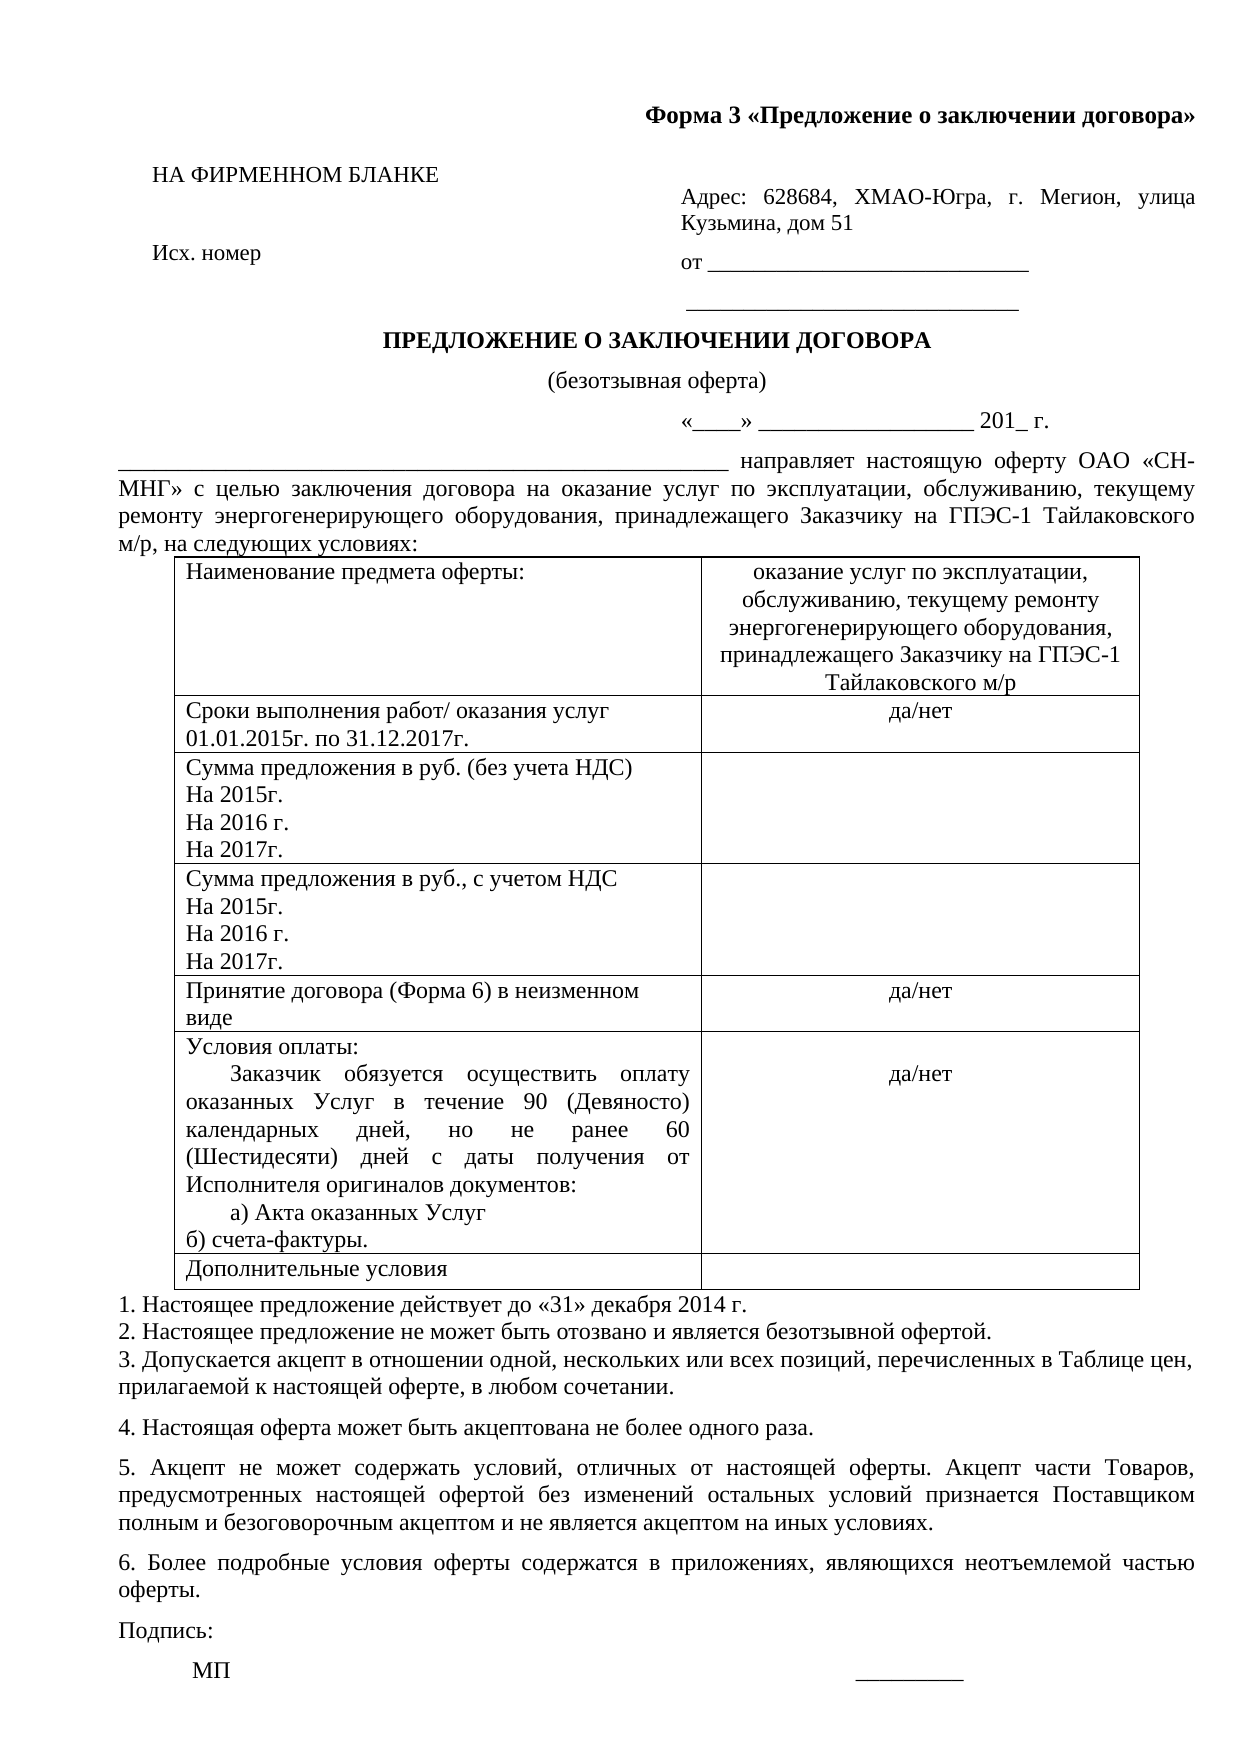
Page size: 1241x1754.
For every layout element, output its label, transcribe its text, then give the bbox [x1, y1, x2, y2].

text (безотзывная оферта) [118, 366, 1196, 393]
text 1. Настоящее предложение действует до «31» декабря 2014 г. [118, 1289, 1196, 1317]
text 2. Настоящее предложение не может быть отозвано и является безотзывной офертой. [118, 1317, 1196, 1345]
table_header оказание услуг по эксплуатации, обслуживанию, текущему ремонту энергогенерирующего оборудования, принадлежащего Заказчику на ГПЭС-1 Тайлаковского м/р [702, 558, 1139, 695]
table_cell [702, 1254, 1139, 1288]
text Форма 3 «Предложение о заключении договора» [118, 100, 1196, 129]
text 3. Допускается акцепт в отношении одной, нескольких или всех позиций, перечисленных в Таблице цен, прилагаемой к настоящей оферте, в любом сочетании. [118, 1345, 1196, 1400]
table_cell Принятие договора (Форма 6) в неизменном виде [175, 976, 701, 1031]
text ПРЕДЛОЖЕНИЕ О ЗАКЛЮЧЕНИИ ДОГОВОРА [118, 326, 1196, 353]
table_cell [702, 753, 1139, 863]
text Адрес: 628684, ХМАО-Югра, г. Мегион, улица Кузьмина, дом 51 [681, 183, 1196, 235]
text 4. Настоящая оферта может быть акцептована не более одного раза. [118, 1412, 1196, 1440]
text МП _________ [118, 1656, 1196, 1683]
text _____________________________ [681, 287, 1196, 313]
text от ____________________________ [681, 248, 1196, 274]
table_cell да/нет [702, 976, 1139, 1031]
text 6. Более подробные условия оферты содержатся в приложениях, являющихся неотъемлемой частью оферты. [118, 1548, 1196, 1603]
table_cell Дополнительные условия [175, 1254, 701, 1288]
table_cell да/нет [702, 1032, 1139, 1253]
text Подпись: [118, 1616, 1196, 1643]
text 5. Акцепт не может содержать условий, отличных от настоящей оферты. Акцепт части Товаров, предусмотренных настоящей офертой без изменений остальных условий признается Поставщиком полным и безоговорочным акцептом и не является акцептом на иных условиях. [118, 1453, 1196, 1535]
table_cell Условия оплаты: Заказчик обязуется осуществить оплату оказанных Услуг в течение 90 (Девяносто) календарных дней, но не ранее 60 (Шестидесяти) дней с даты получения от Исполнителя оригиналов документов: а) Акта оказанных Услуг б) счета-фактуры. [175, 1032, 701, 1253]
table_cell [702, 864, 1139, 974]
text ___________________________________________________ направляет настоящую оферту ОАО «СН-МНГ» с целью заключения договора на оказание услуг по эксплуатации, обслуживанию, текущему ремонту энергогенерирующего оборудования, принадлежащего Заказчику на ГПЭС-1 Тайлаковского м/р, на следующих условиях: [118, 446, 1196, 556]
table_cell Сумма предложения в руб., с учетом НДС На 2015г. На 2016 г. На 2017г. [175, 864, 701, 974]
table_cell да/нет [702, 696, 1139, 752]
table_cell Сумма предложения в руб. (без учета НДС) На 2015г. На 2016 г. На 2017г. [175, 753, 701, 863]
table_cell Сроки выполнения работ/ оказания услуг 01.01.2015г. по 31.12.2017г. [175, 696, 701, 752]
text «____» __________________ 201_ г. [681, 406, 1196, 433]
table_header Наименование предмета оферты: [175, 558, 701, 695]
